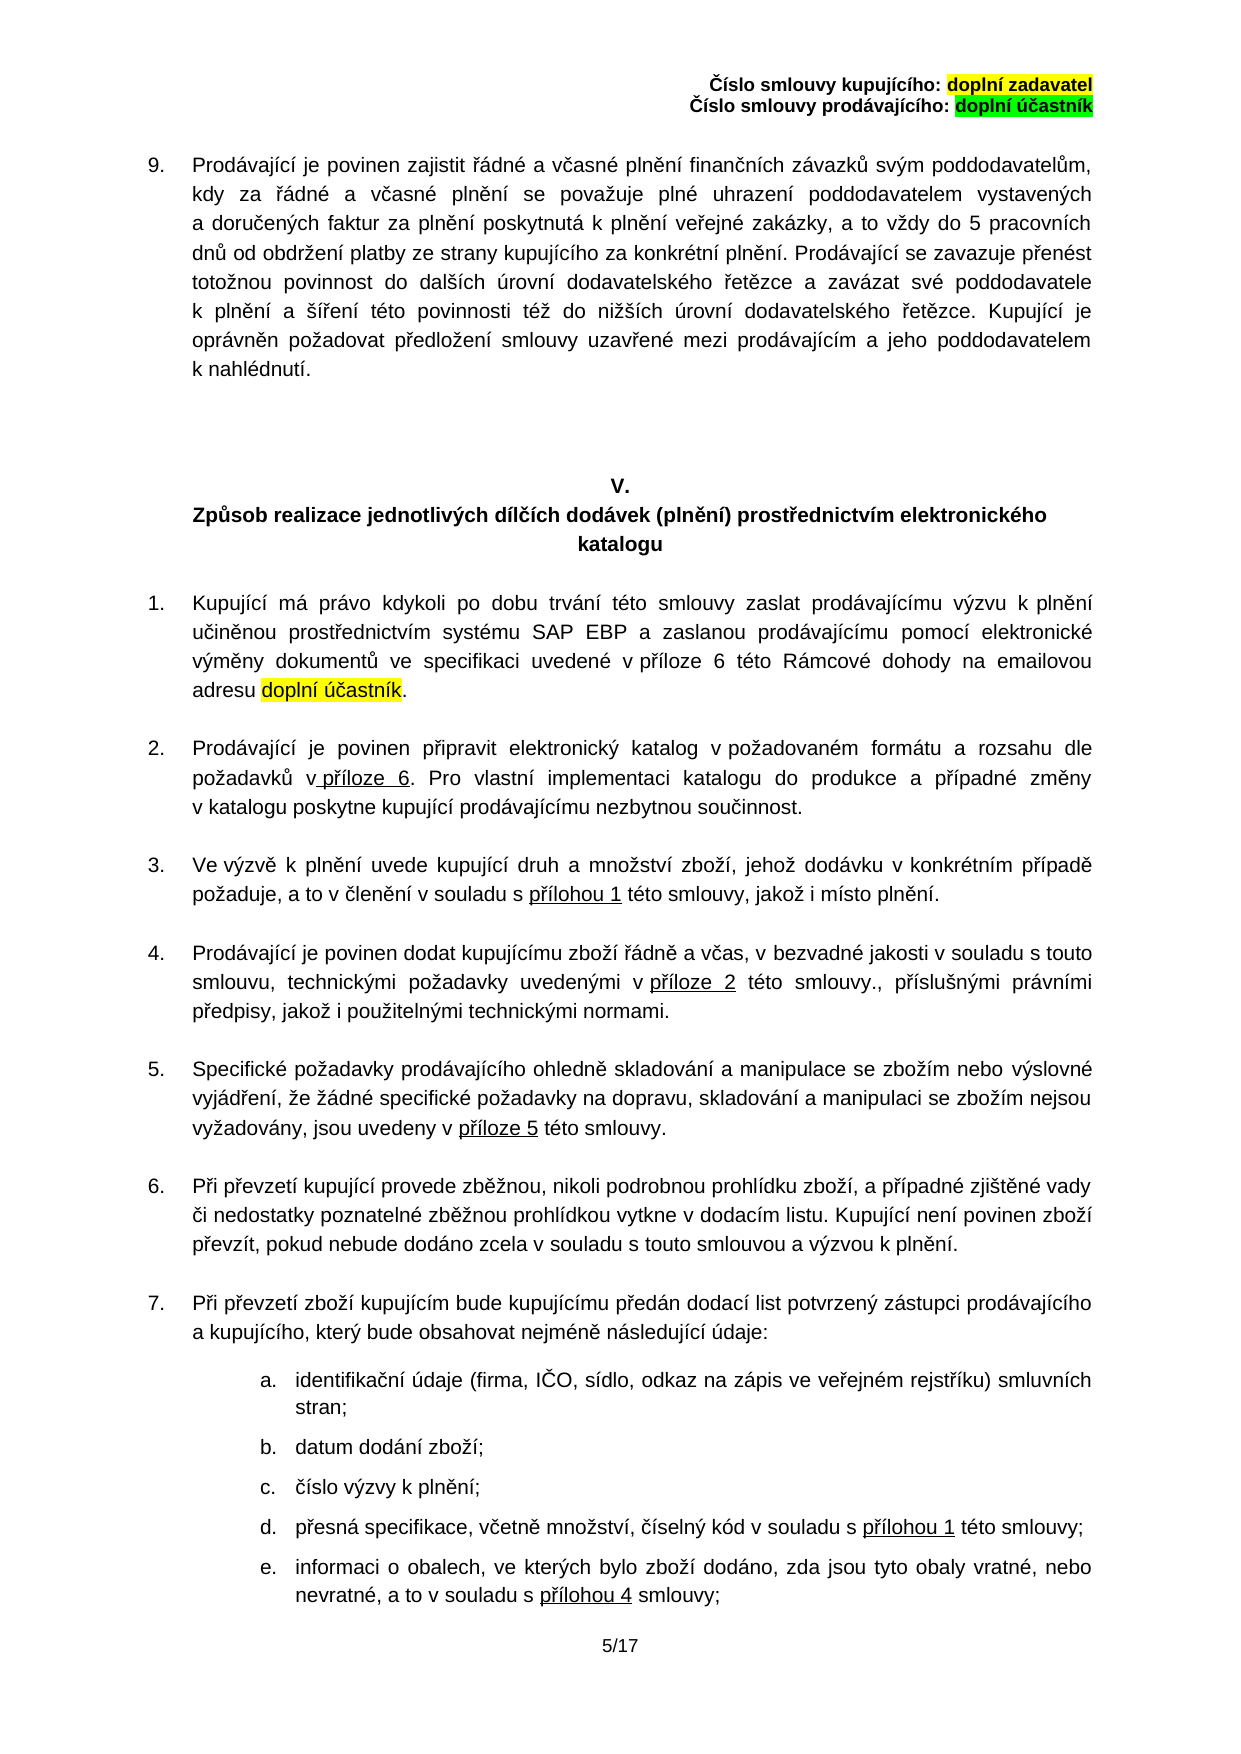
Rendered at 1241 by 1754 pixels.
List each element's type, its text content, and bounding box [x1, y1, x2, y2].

list Ve výzvě k plnění uvede kupující druh a množství zboží, jehož dodávku v konkrétním případě požaduje, a to v členění v souladu s přílohou 1 této smlouvy, jakož i místo plnění. [148, 848, 1093, 906]
list Prodávající je povinen dodat kupujícímu zboží řádně a včas, v bezvadné jakosti v souladu s touto smlouvu, technickými požadavky uvedenými v příloze 2 této smlouvy., příslušnými právními předpisy, jakož i použitelnými technickými normami. [148, 935, 1093, 1023]
list Prodávající je povinen připravit elektronický katalog v požadovaném formátu a rozsahu dle požadavků v příloze 6. Pro vlastní implementaci katalogu do produkce a případné změny v katalogu poskytne kupující prodávajícímu nezbytnou součinnost. [148, 731, 1093, 818]
list Kupující má právo kdykoli po dobu trvání této smlouvy zaslat prodávajícímu výzvu k plnění učiněnou prostřednictvím systému SAP EBP a zaslanou prodávajícímu pomocí elektronické výměny dokumentů ve specifikaci uvedené v příloze 6 této Rámcové dohody na emailovou adresu doplní účastník. [148, 585, 1093, 702]
list Prodávající je povinen zajistit řádné a včasné plnění finančních závazků svým poddodavatelům, kdy za řádné a včasné plnění se považuje plné uhrazení poddodavatelem vystavených a doručených faktur za plnění poskytnutá k plnění veřejné zakázky, a to vždy do 5 pracovních dnů od obdržení platby ze strany kupujícího za konkrétní plnění. Prodávající se zavazuje přenést totožnou povinnost do dalších úrovní dodavatelského řetězce a zavázat své poddodavatele k plnění a šíření této povinnosti též do nižších úrovní dodavatelského řetězce. Kupující je oprávněn požadovat předložení smlouvy uzavřené mezi prodávajícím a jeho poddodavatelem k nahlédnutí. [148, 148, 1093, 381]
text Způsob realizace jednotlivých dílčích dodávek (plnění) prostřednictvím elektronického katalogu [148, 498, 1093, 556]
list informaci o obalech, ve kterých bylo zboží dodáno, zda jsou tyto obaly vratné, nebo nevratné, a to v souladu s přílohou 4 smlouvy; [260, 1555, 1093, 1606]
list datum dodání zboží; [260, 1435, 1093, 1459]
list Při převzetí zboží kupujícím bude kupujícímu předán dodací list potvrzený zástupci prodávajícího a kupujícího, který bude obsahovat nejméně následující údaje: [148, 1285, 1093, 1343]
list přesná specifikace, včetně množství, číselný kód v souladu s přílohou 1 této smlouvy; [260, 1515, 1093, 1539]
list číslo výzvy k plnění; [260, 1475, 1093, 1499]
list Specifické požadavky prodávajícího ohledně skladování a manipulace se zbožím nebo výslovné vyjádření, že žádné specifické požadavky na dopravu, skladování a manipulaci se zbožím nejsou vyžadovány, jsou uvedeny v příloze 5 této smlouvy. [148, 1052, 1093, 1139]
list Při převzetí kupující provede zběžnou, nikoli podrobnou prohlídku zboží, a případné zjištěné vady či nedostatky poznatelné zběžnou prohlídkou vytkne v dodacím listu. Kupující není povinen zboží převzít, pokud nebude dodáno zcela v souladu s touto smlouvou a výzvou k plnění. [148, 1168, 1093, 1256]
text V. [148, 468, 1093, 498]
list identifikační údaje (firma, IČO, sídlo, odkaz na zápis ve veřejném rejstříku) smluvních stran; [260, 1367, 1093, 1419]
